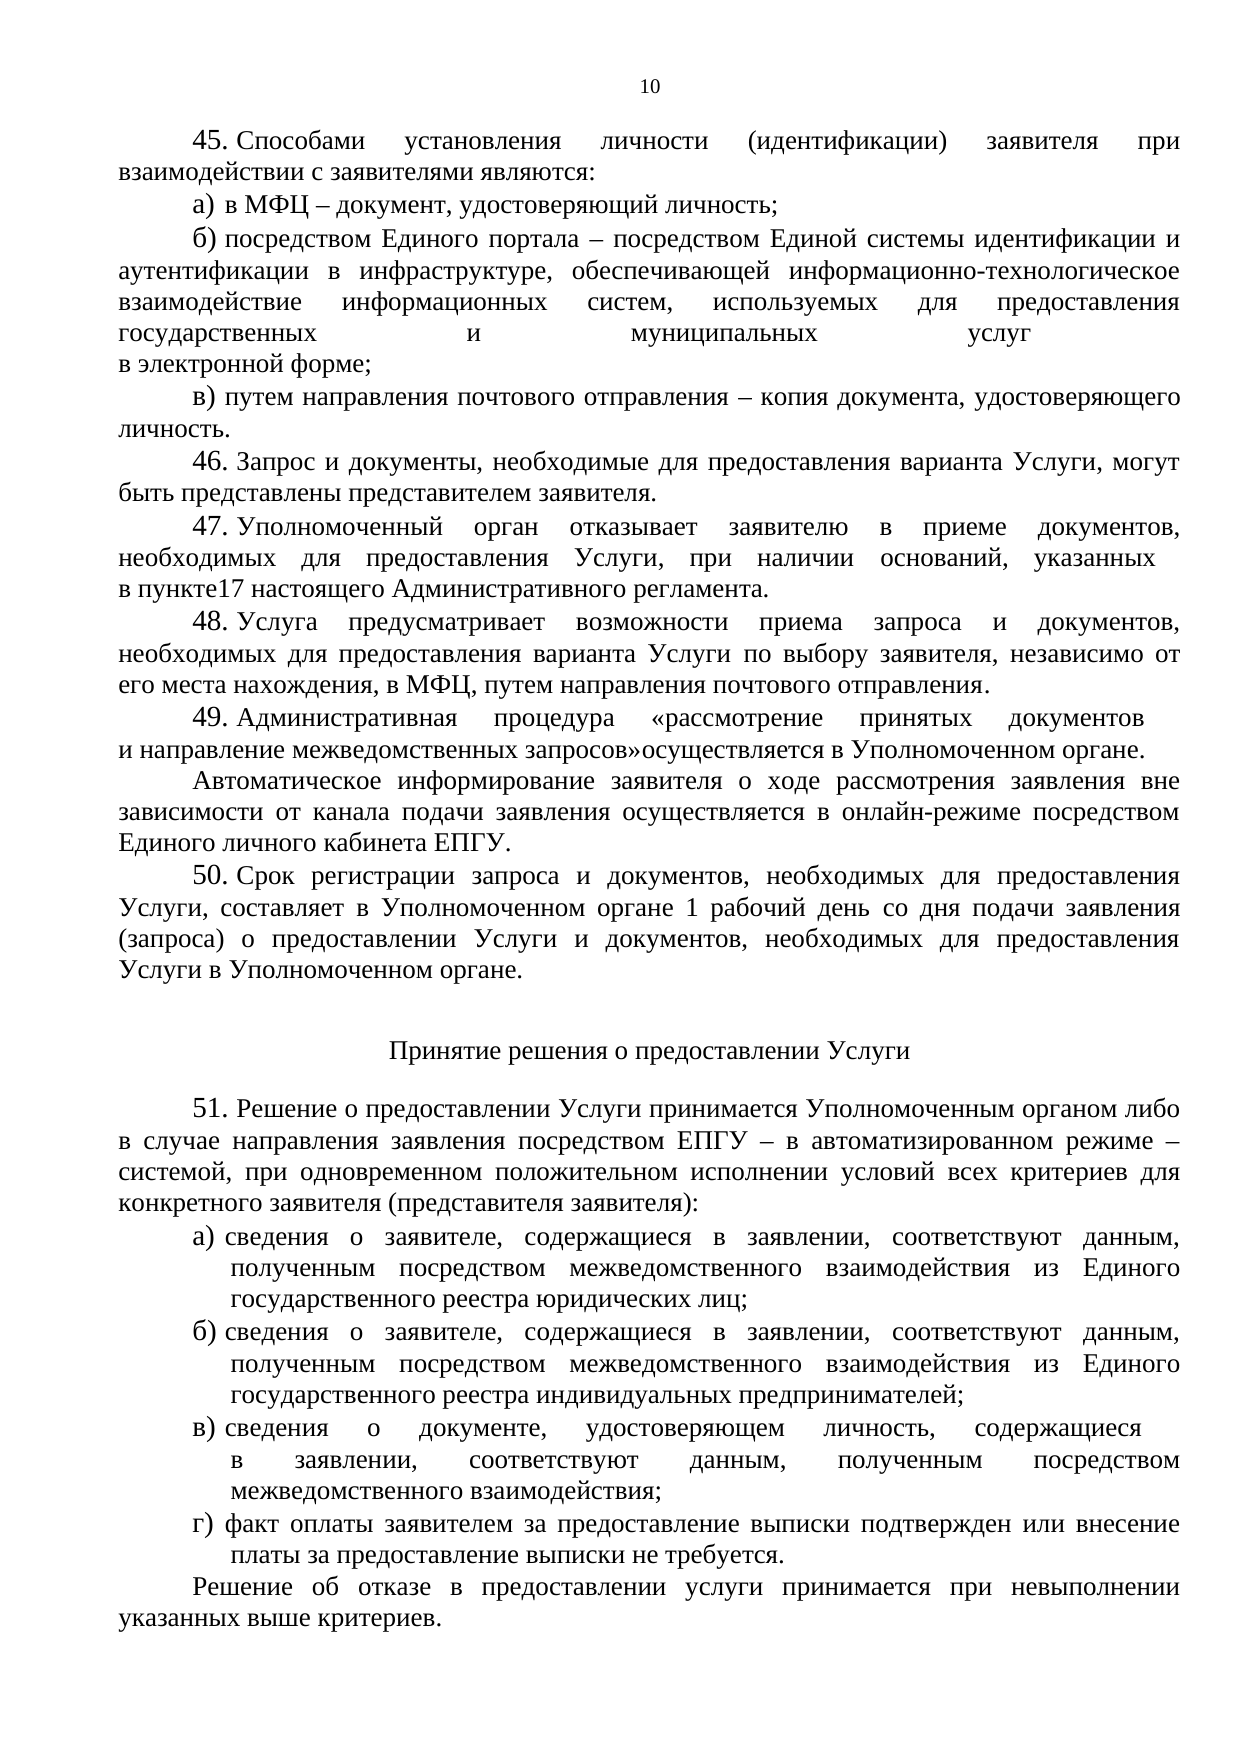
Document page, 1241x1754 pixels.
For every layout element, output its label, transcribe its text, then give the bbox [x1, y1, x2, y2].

text Принятие решения о предоставлении Услуги [118, 1034, 1181, 1066]
list Административная процедура «рассмотрение принятых документов и направление межведомственных запросов»осуществляется в Уполномоченном органе. [118, 699, 1181, 764]
list факт оплаты заявителем за предоставление выписки подтвержден или внесение платы за предоставление выписки не требуется. [192, 1505, 1181, 1570]
list Срок регистрации запроса и документов, необходимых для предоставления Услуги, составляет в Уполномоченном органе 1 рабочий день со дня подачи заявления (запроса) о предоставлении Услуги и документов, необходимых для предоставления Услуги в Уполномоченном органе. [118, 857, 1181, 984]
list Запрос и документы, необходимые для предоставления варианта Услуги, могут быть представлены представителем заявителя. [118, 443, 1181, 508]
text Решение об отказе в предоставлении услуги принимается при невыполнении указанных выше критериев. [118, 1570, 1181, 1632]
list сведения о заявителе, содержащиеся в заявлении, соответствуют данным, полученным посредством межведомственного взаимодействия из Единого государственного реестра индивидуальных предпринимателей; [192, 1313, 1181, 1409]
list сведения о заявителе, содержащиеся в заявлении, соответствуют данным, полученным посредством межведомственного взаимодействия из Единого государственного реестра юридических лиц; [192, 1218, 1181, 1313]
list Услуга предусматривает возможности приема запроса и документов, необходимых для предоставления варианта Услуги по выбору заявителя, независимо от его места нахождения, в МФЦ, путем направления почтового отправления. [118, 603, 1181, 699]
list сведения о документе, удостоверяющем личность, содержащиеся в заявлении, соответствуют данным, полученным посредством межведомственного взаимодействия; [192, 1409, 1181, 1505]
list путем направления почтового отправления – копия документа, удостоверяющего личность. [118, 378, 1181, 443]
list Способами установления личности (идентификации) заявителя при взаимодействии с заявителями являются: [118, 122, 1181, 187]
list Уполномоченный орган отказывает заявителю в приеме документов, необходимых для предоставления Услуги, при наличии оснований, указанных в пункте17 настоящего Административного регламента. [118, 508, 1181, 603]
list в МФЦ – документ, удостоверяющий личность; [118, 187, 1181, 220]
list Решение о предоставлении Услуги принимается Уполномоченным органом либо в случае направления заявления посредством ЕПГУ – в автоматизированном режиме – системой, при одновременном положительном исполнении условий всех критериев для конкретного заявителя (представителя заявителя): [118, 1091, 1181, 1218]
list посредством Единого портала – посредством Единой системы идентификации и аутентификации в инфраструктуре, обеспечивающей информационно-технологическое взаимодействие информационных систем, используемых для предоставления государственных и муниципальных услуг в электронной форме; [118, 220, 1181, 378]
text Автоматическое информирование заявителя о ходе рассмотрения заявления вне зависимости от канала подачи заявления осуществляется в онлайн-режиме посредством Единого личного кабинета ЕПГУ. [118, 764, 1181, 857]
